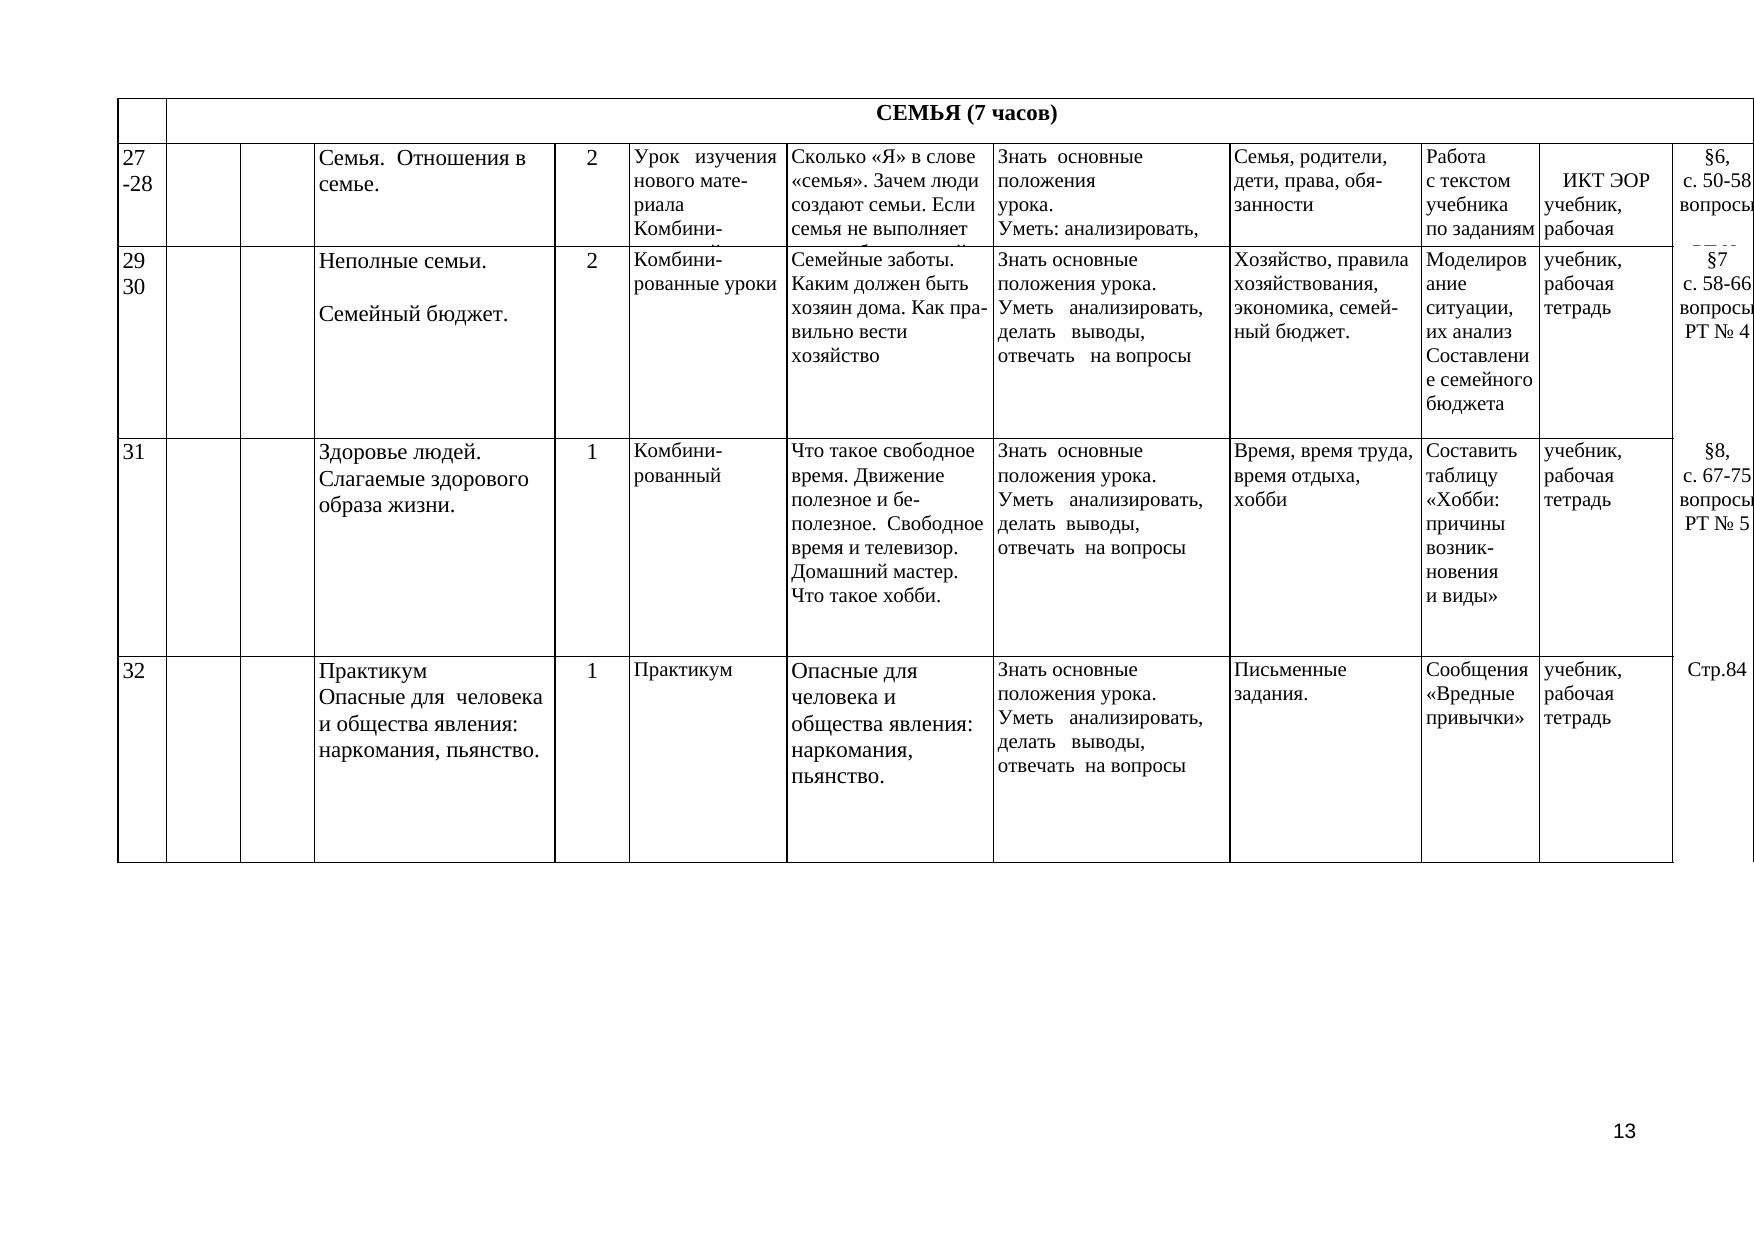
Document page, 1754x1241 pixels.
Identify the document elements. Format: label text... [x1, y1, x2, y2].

table_cell [167, 247, 240, 437]
table_cell 1 [556, 657, 629, 862]
table_cell Комбинированные уроки [630, 247, 786, 437]
table_cell Стр.84 [1673, 656, 1753, 862]
table_cell [241, 657, 314, 862]
table_cell 31 [119, 439, 166, 656]
table_cell [241, 247, 314, 437]
table_cell Семейные заботы. Каким должен быть хозяин дома. Как правильно вести хозяйство [788, 247, 993, 437]
table_cell Урок изучения нового материала Комбинированный урок [630, 144, 786, 246]
table_cell 32 [119, 657, 166, 862]
table_cell ИКТ ЭОР учебник, рабочая тетрадь [1540, 144, 1672, 246]
table_cell Знать основные положения урока. Уметь анализировать, делать выводы, отвечать на вопросы [994, 657, 1229, 862]
table_cell Хозяйство, правила хозяйствования, экономика, семей-ный бюджет. [1231, 247, 1421, 437]
table_cell Знать основные положения урока. Уметь: анализировать, делать выводы, отвечать на вопросы; высказывать собственную точку зрения или обосновывать известные; работать с текстом учебника, выделять главное, использовать ранее изученный материал для решения познавательных задач [994, 144, 1229, 246]
table_cell Здоровье людей. Слагаемые здорового образа жизни. [315, 439, 554, 656]
table_cell 1 [556, 439, 629, 656]
table_cell Комбинированный [630, 439, 786, 656]
table_cell Составить таблицу «Хобби: причины возникновения и виды» [1422, 439, 1539, 656]
table_cell 27 -28 [119, 144, 166, 246]
table_cell §6, с. 50-58 вопросы РТ № 1,2,3* [1673, 144, 1753, 246]
table_cell Практикум [630, 657, 786, 862]
table_cell Письменные задания. [1231, 657, 1421, 862]
table_cell Неполные семьи. Семейный бюджет. [315, 247, 554, 437]
table_cell §8, с. 67-75 вопросы РТ № 5 [1673, 438, 1753, 656]
table_cell Практикум Опасные для человека и общества явления: наркомания, пьянство. [315, 657, 554, 862]
table_cell Семья, родители, дети, права, обя-занности [1231, 144, 1421, 246]
table_cell 29 30 [119, 247, 166, 437]
table_cell Сколько «Я» в слове «семья». Зачем люди создают семьи. Если семья не выполняет своих обязанностей. Семья и государство. Какие бывают семьи. [788, 144, 993, 246]
table_cell Семья. Отношения в семье. [315, 144, 554, 246]
table_cell учебник, рабочая тетрадь [1540, 439, 1672, 656]
table_cell [241, 439, 314, 656]
table_cell [241, 144, 314, 246]
table_cell Время, время труда, время отдыха, хобби [1231, 439, 1421, 656]
table_cell 2 [556, 144, 629, 246]
table_cell Опасные для человека и общества явления: наркомания, пьянство. [788, 657, 993, 862]
table_cell учебник, рабочая тетрадь [1540, 247, 1672, 437]
table_cell Работа с текстом учебника по заданиям [1422, 144, 1539, 246]
table_cell §7 с. 58-66 вопросы РТ № 4 [1673, 246, 1753, 437]
table_cell 2 [556, 247, 629, 437]
table_cell [119, 99, 166, 143]
table_cell Что такое свободное время. Движение полезное и бе-полезное. Свободное время и телевизор. Домашний мастер. Что такое хобби. [788, 439, 993, 656]
table_cell [167, 657, 240, 862]
table_cell СЕМЬЯ (7 часов) [167, 99, 1753, 143]
table_cell учебник, рабочая тетрадь [1540, 657, 1672, 862]
table_cell Знать основные положения урока. Уметь анализировать, делать выводы, отвечать на вопросы [994, 439, 1229, 656]
table_cell [167, 144, 240, 246]
table_cell [167, 439, 240, 656]
table_cell Сообщения «Вредные привычки» [1422, 657, 1539, 862]
table_cell Знать основные положения урока. Уметь анализировать, делать выводы, отвечать на вопросы [994, 247, 1229, 437]
table_cell Моделирование ситуации, их анализ Составление семейного бюджета [1422, 247, 1539, 437]
